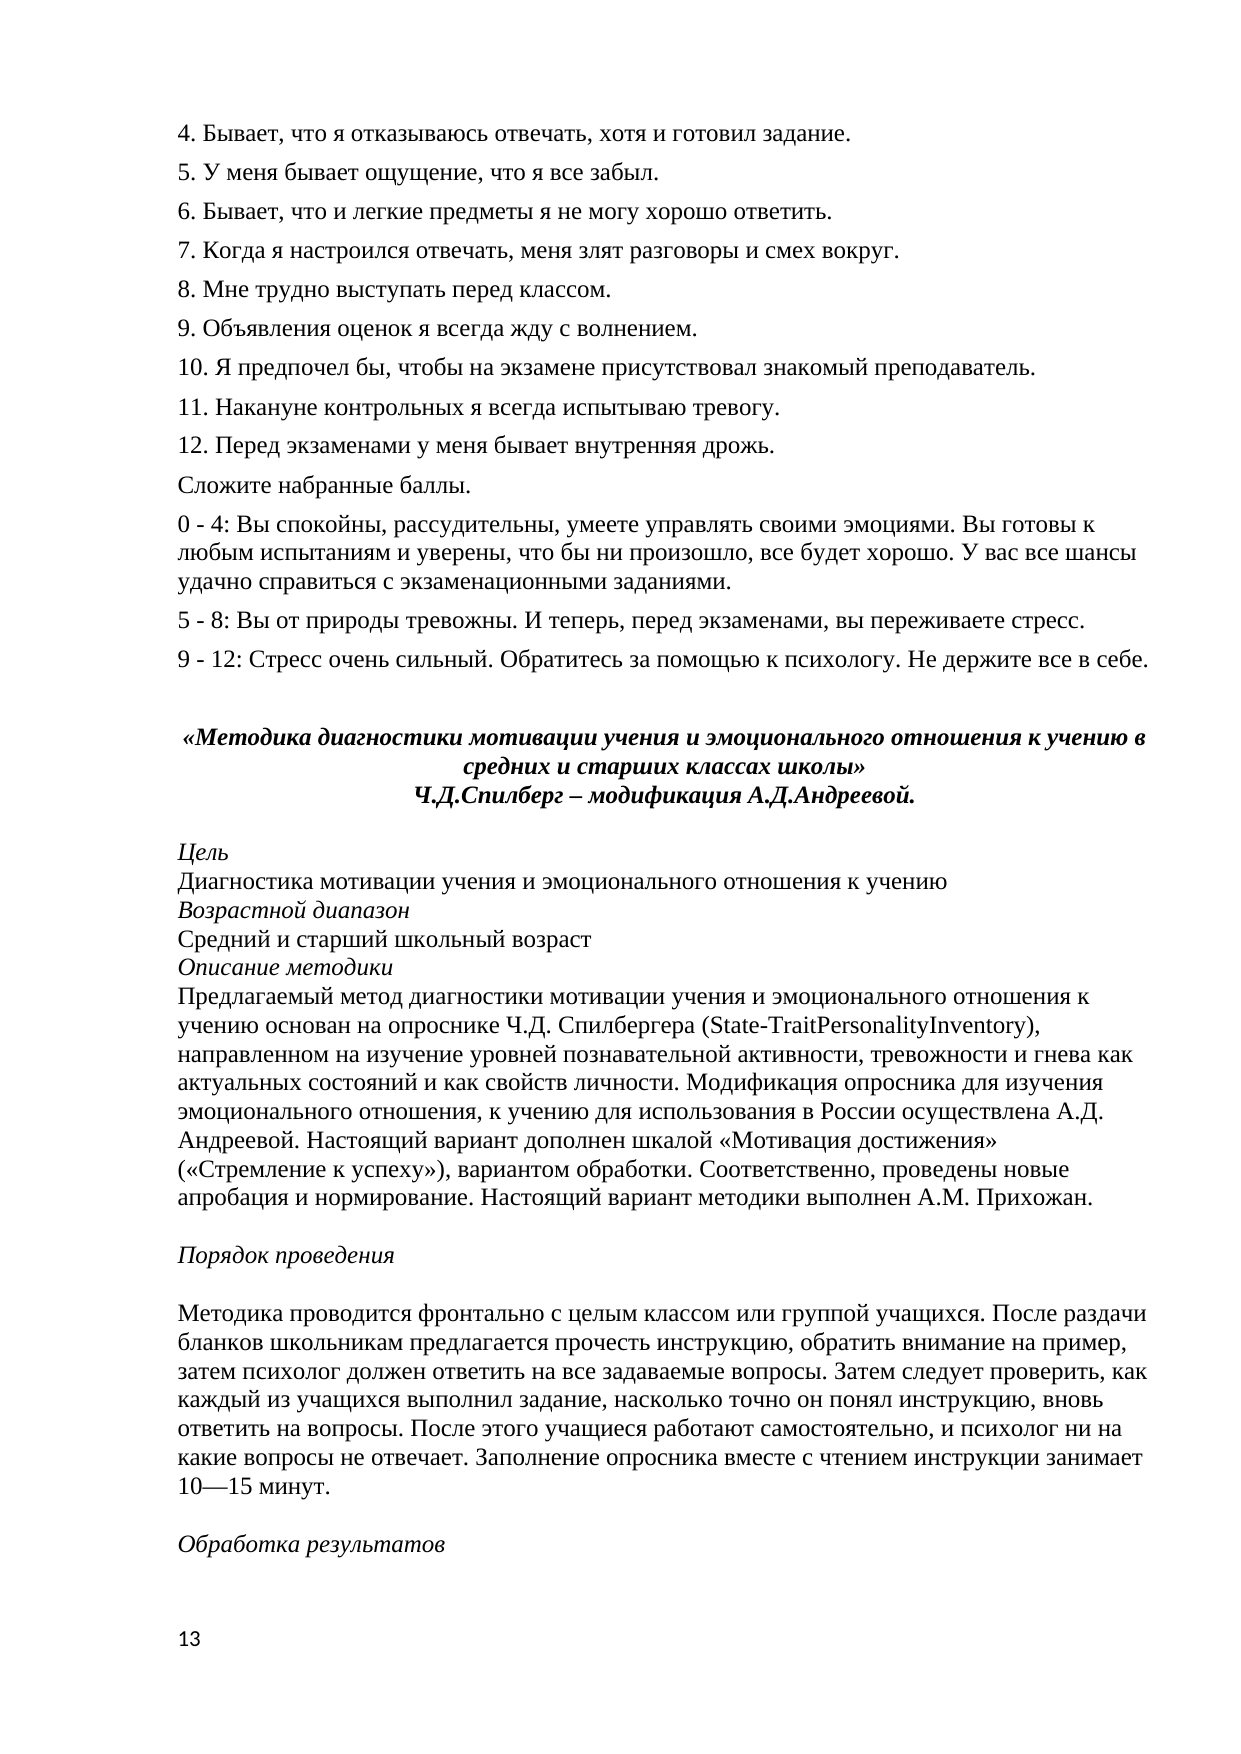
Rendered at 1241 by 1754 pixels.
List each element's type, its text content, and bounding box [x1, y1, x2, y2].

text Цель [177, 837, 1152, 866]
text Средний и старший школьный возраст [177, 924, 1152, 952]
text 5 - 8: Вы от природы тревожны. И теперь, перед экзаменами, вы переживаете стресс. [177, 605, 1152, 634]
text Ч.Д.Спилберг – модификация А.Д.Андреевой. [177, 780, 1152, 809]
text Описание методики [177, 952, 1152, 981]
text Порядок проведения [177, 1240, 1152, 1269]
text Диагностика мотивации учения и эмоционального отношения к учению [177, 866, 1152, 895]
text 0 - 4: Вы спокойны, рассудительны, умеете управлять своими эмоциями. Вы готовы к любым испытаниям и уверены, что бы ни произошло, все будет хорошо. У вас все шансы удачно справиться с экзаменационными заданиями. [177, 509, 1152, 595]
text 9. Объявления оценок я всегда жду с волнением. [177, 313, 1152, 342]
text «Методика диагностики мотивации учения и эмоционального отношения к учению в средних и старших классах школы» [177, 722, 1152, 780]
text 4. Бывает, что я отказываюсь отвечать, хотя и готовил задание. [177, 118, 1152, 147]
text 10. Я предпочел бы, чтобы на экзамене присутствовал знакомый преподаватель. [177, 352, 1152, 381]
text Возрастной диапазон [177, 895, 1152, 924]
text 7. Когда я настроился отвечать, меня злят разговоры и смех вокруг. [177, 235, 1152, 264]
text Обработка результатов [177, 1529, 1152, 1557]
text 12. Перед экзаменами y меня бывает внутренняя дрожь. [177, 431, 1152, 459]
text Методика проводится фронтально с целым классом или группой учащихся. После раздачи бланков школьникам предлагается прочесть инструкцию, обратить внимание на пример, затем психолог должен ответить на все задаваемые вопросы. Затем следует проверить, как каждый из учащихся выполнил задание, насколько точно он понял инструкцию, вновь ответить на вопросы. После этого учащиеся работают самостоятельно, и психолог ни на какие вопросы не отвечает. Заполнение опросника вместе с чтением инструкции занимает 10—15 минут. [177, 1298, 1152, 1499]
text 5. У меня бывает ощущение, что я все забыл. [177, 157, 1152, 186]
text 6. Бывает, что и легкие предметы я не могу хорошо ответить. [177, 196, 1152, 225]
text 11. Накануне контрольных я всегда испытываю тревогу. [177, 392, 1152, 420]
text 9 - 12: Стресс очень сильный. Обратитесь за помощью к психологу. Не держите все в себе. [177, 644, 1152, 673]
text Предлагаемый метод диагностики мотивации учения и эмоционального отношения к учению основан на опроснике Ч.Д. Спилбергера (State-TraitPersonalityInventory), направленном на изучение уровней познавательной активности, тревожности и гнева как актуальных состояний и как свойств личности. Модификация опросника для изучения эмоционального отношения, к учению для использования в России осуществлена А.Д. Андреевой. Настоящий вариант дополнен шкалой «Мотивация достижения» («Стремление к успеху»), вариантом обработки. Соответственно, проведены новые апробация и нормирование. Настоящий вариант методики выполнен A.M. Прихожан. [177, 981, 1152, 1211]
text 8. Мне трудно выступать перед классом. [177, 274, 1152, 303]
text Сложите набранные баллы. [177, 470, 1152, 498]
